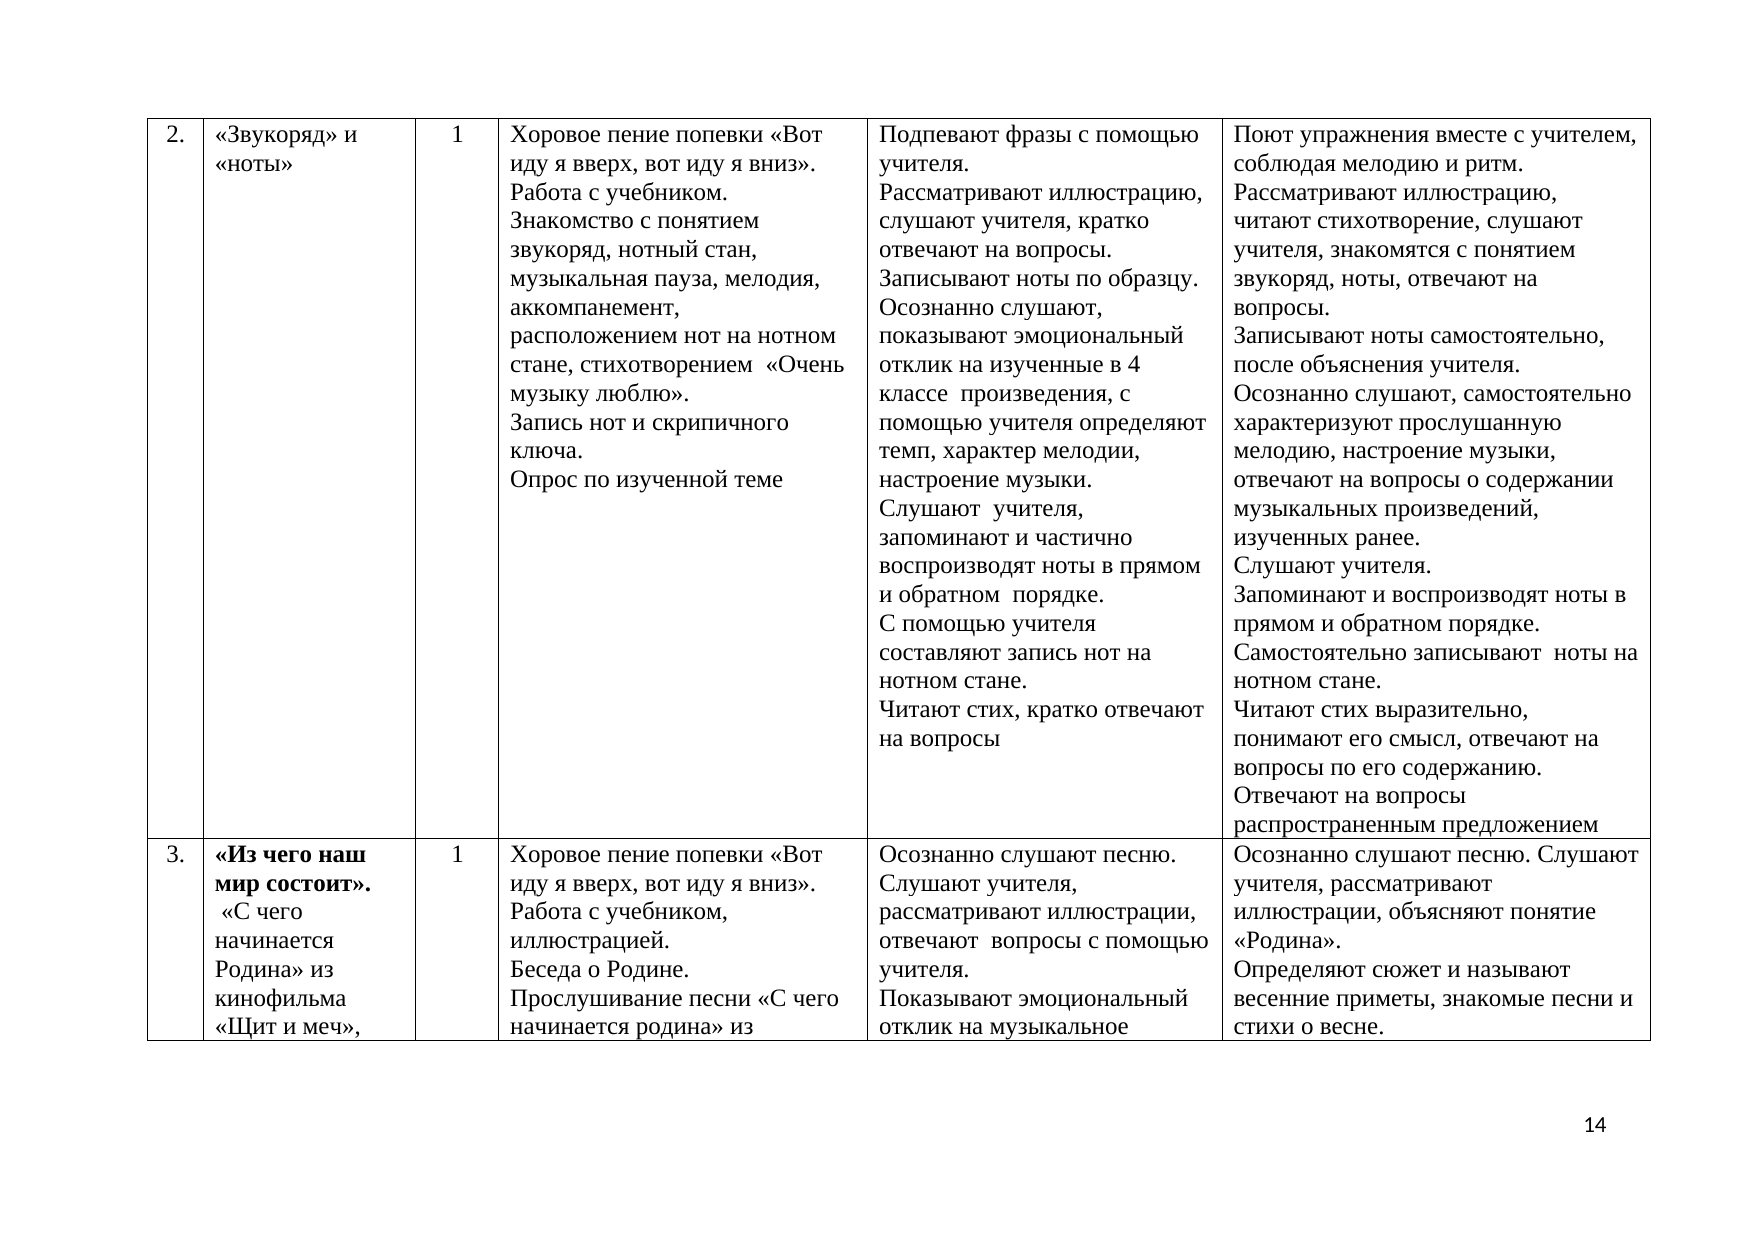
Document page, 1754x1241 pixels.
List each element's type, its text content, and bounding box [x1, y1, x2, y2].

table_cell 3. [148, 839, 203, 1040]
table_cell Поют упражнения вместе с учителем, соблюдая мелодию и ритм. Рассматривают иллюстрацию, читают стихотворение, слушают учителя, знакомятся с понятием звукоряд, ноты, отвечают на вопросы. Записывают ноты самостоятельно, после объяснения учителя. Осознанно слушают, самостоятельно характеризуют прослушанную мелодию, настроение музыки, отвечают на вопросы о содержании музыкальных произведений, изученных ранее. Слушают учителя. Запоминают и воспроизводят ноты в прямом и обратном порядке. Самостоятельно записывают ноты на нотном стане. Читают стих выразительно, понимают его смысл, отвечают на вопросы по его содержанию. Отвечают на вопросы распространенным предложением [1330, 119, 1650, 838]
table_cell 2. [148, 119, 203, 838]
table_cell 1 [416, 839, 498, 1040]
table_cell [499, 839, 867, 1040]
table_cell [204, 839, 415, 1040]
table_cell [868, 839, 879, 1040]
table_cell Подпевают фразы с помощью учителя. Рассматривают иллюстрацию, слушают учителя, кратко отвечают на вопросы. Записывают ноты по образцу. Осознанно слушают, показывают эмоциональный отклик на изученные в 4 классе произведения, с помощью учителя определяют темп, характер мелодии, настроение музыки. Слушают учителя, запоминают и частично воспроизводят ноты в прямом и обратном порядке. С помощью учителя составляют запись нот на нотном стане. Читают стих, кратко отвечают на вопросы [868, 119, 1222, 838]
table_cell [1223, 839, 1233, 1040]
table_cell 1 [416, 119, 498, 838]
table_cell «Звукоряд» и «ноты» [204, 119, 415, 838]
table_cell Хоровое пение попевки «Вот иду я вверх, вот иду я вниз». Работа с учебником. Знакомство с понятием звукоряд, нотный стан, музыкальная пауза, мелодия, аккомпанемент, расположением нот на нотном стане, стихотворением «Очень музыку люблю». Запись нот и скрипичного ключа. Опрос по изученной теме [499, 119, 867, 838]
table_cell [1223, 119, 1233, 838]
